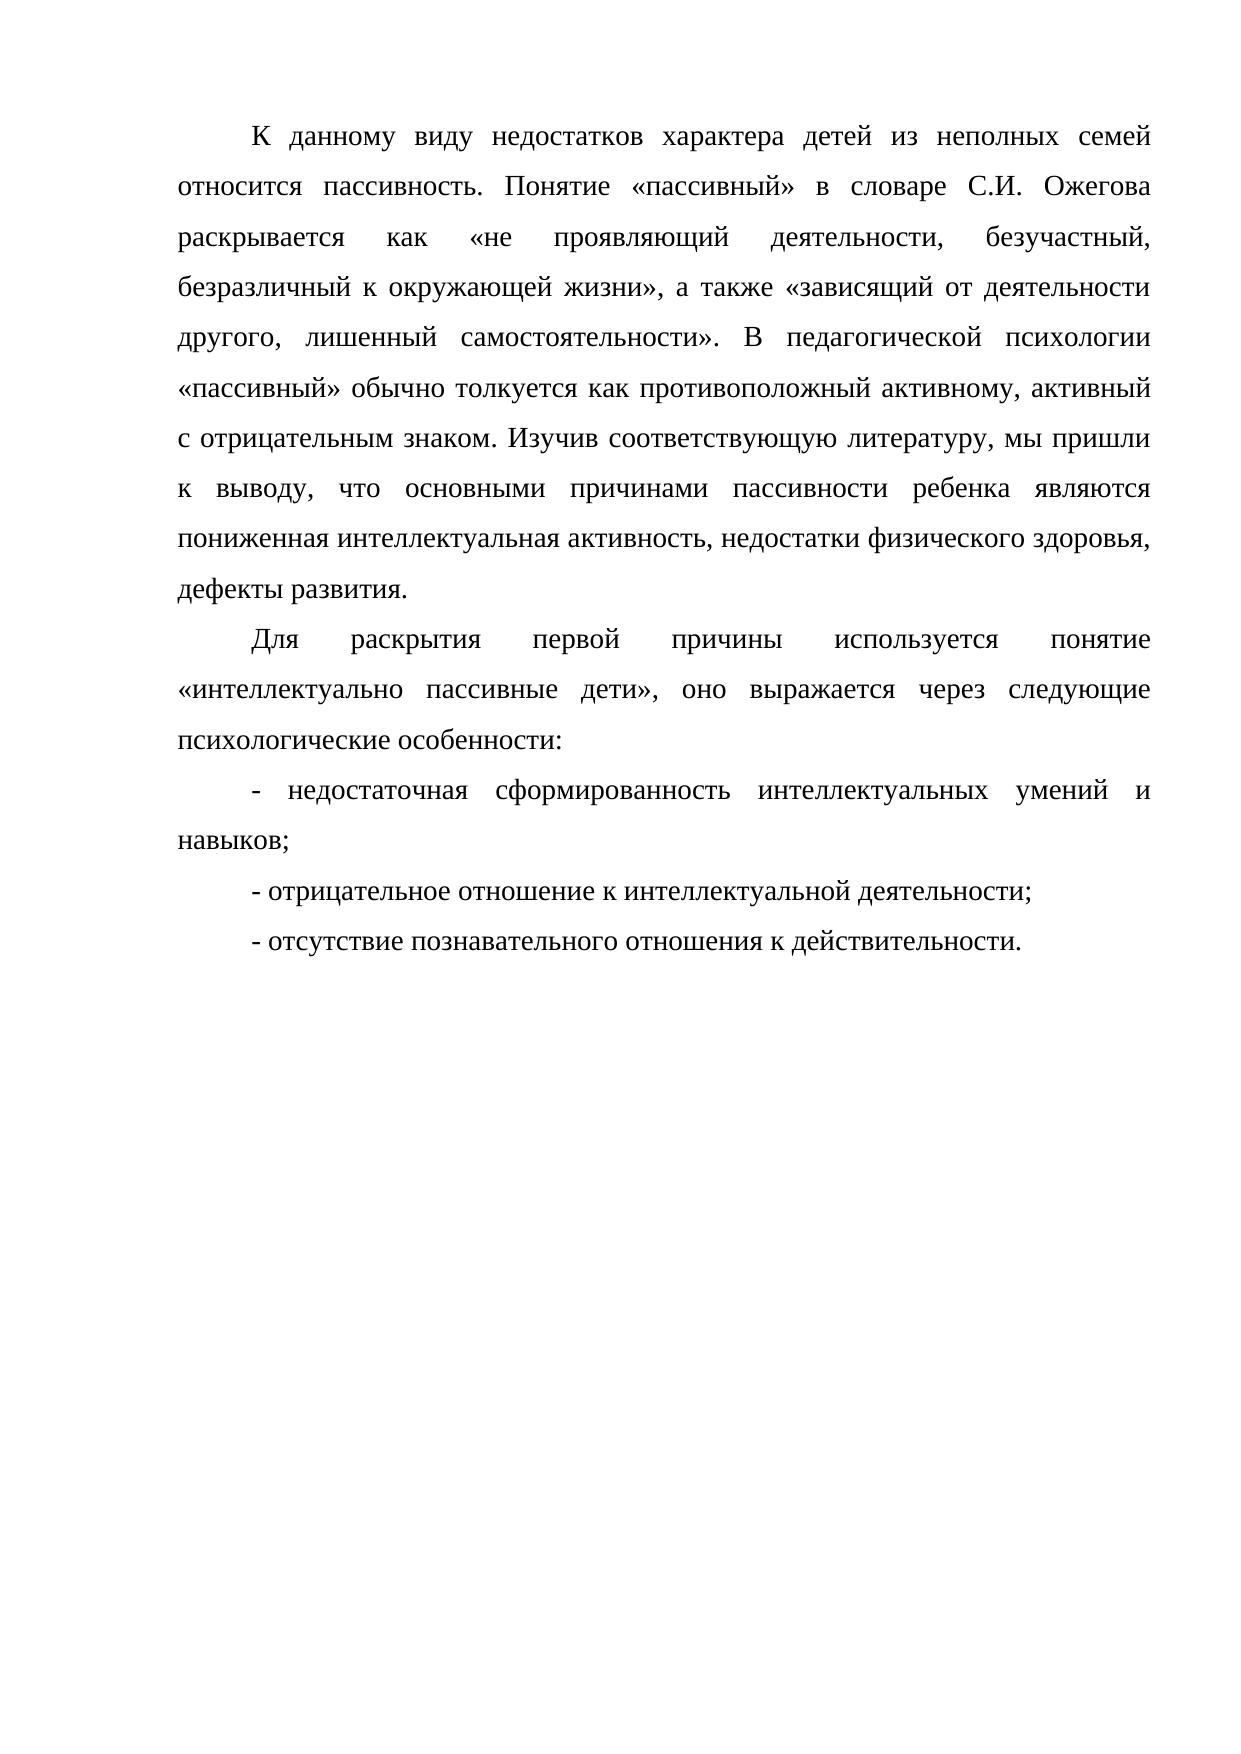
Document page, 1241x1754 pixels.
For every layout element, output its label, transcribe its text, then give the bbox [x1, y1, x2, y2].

text - отрицательное отношение к интеллектуальной деятельности; [177, 873, 1152, 906]
text Для раскрытия первой причины используется понятие «интеллектуально пассивные дети», оно выражается через следующие психологические особенности: [177, 621, 1152, 755]
text К данному виду недостатков характера детей из неполных семей относится пассивность. Понятие «пассивный» в словаре С.И. Ожегова раскрывается как «не проявляющий деятельности, безучастный, безразличный к окружающей жизни», а также «зависящий от деятельности другого, лишенный самостоятельности». В педагогической психологии «пассивный» обычно толкуется как противоположный активному, активный с отрицательным знаком. Изучив соответствующую литературу, мы пришли к выводу, что основными причинами пассивности ребенка являются пониженная интеллектуальная активность, недостатки физического здоровья, дефекты развития. [177, 118, 1152, 604]
text - недостаточная сформированность интеллектуальных умений и навыков; [177, 772, 1152, 856]
text - отсутствие познавательного отношения к действительности. [177, 923, 1152, 957]
